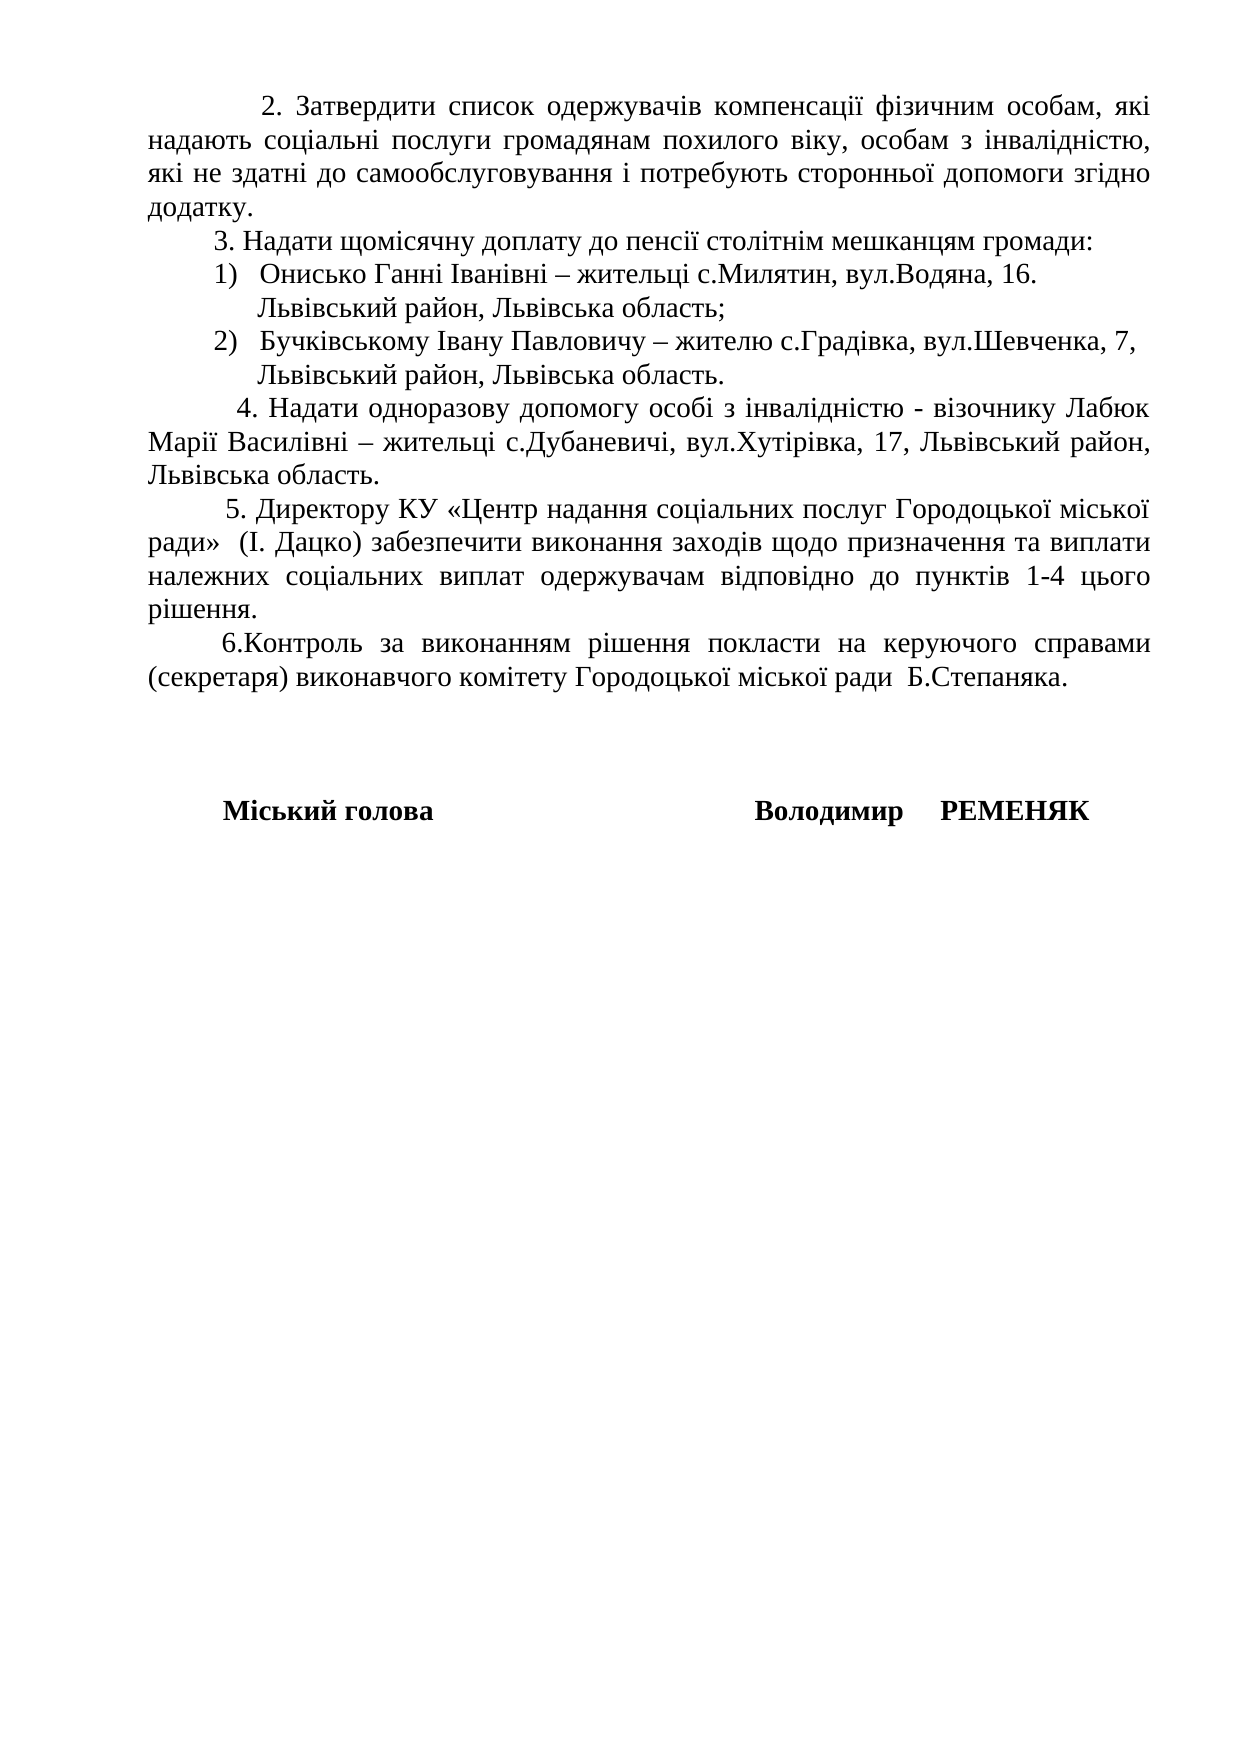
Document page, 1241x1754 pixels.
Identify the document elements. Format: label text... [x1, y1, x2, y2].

text Міський голова Володимир РЕМЕНЯК [148, 793, 1152, 826]
text Львівський район, Львівська область; [148, 290, 1152, 323]
text 1) Онисько Ганні Іванівні – жительці с.Милятин, вул.Водяна, 16. [148, 256, 1152, 290]
text 4. Надати одноразову допомогу особі з інвалідністю - візочнику Лабюк Марії Василівні – жительці с.Дубаневичі, вул.Хутірівка, 17, Львівський район, Львівська область. [148, 390, 1152, 491]
text 2) Бучківському Івану Павловичу – жителю с.Градівка, вул.Шевченка, 7, [148, 323, 1152, 357]
text Львівський район, Львівська область. [148, 357, 1152, 390]
text 2. Затвердити список одержувачів компенсації фізичним особам, які надають соціальні послуги громадянам похилого віку, особам з інвалідністю, які не здатні до самообслуговування і потребують сторонньої допомоги згідно додатку. [148, 88, 1152, 223]
text 6.Контроль за виконанням рішення покласти на керуючого справами (секретаря) виконавчого комітету Городоцької міської ради Б.Степаняка. [148, 625, 1152, 692]
text 5. Директору КУ «Центр надання соціальних послуг Городоцької міської ради» (І. Дацко) забезпечити виконання заходів щодо призначення та виплати належних соціальних виплат одержувачам відповідно до пунктів 1-4 цього рішення. [148, 491, 1152, 625]
text 3. Надати щомісячну доплату до пенсії столітнім мешканцям громади: [148, 223, 1152, 256]
